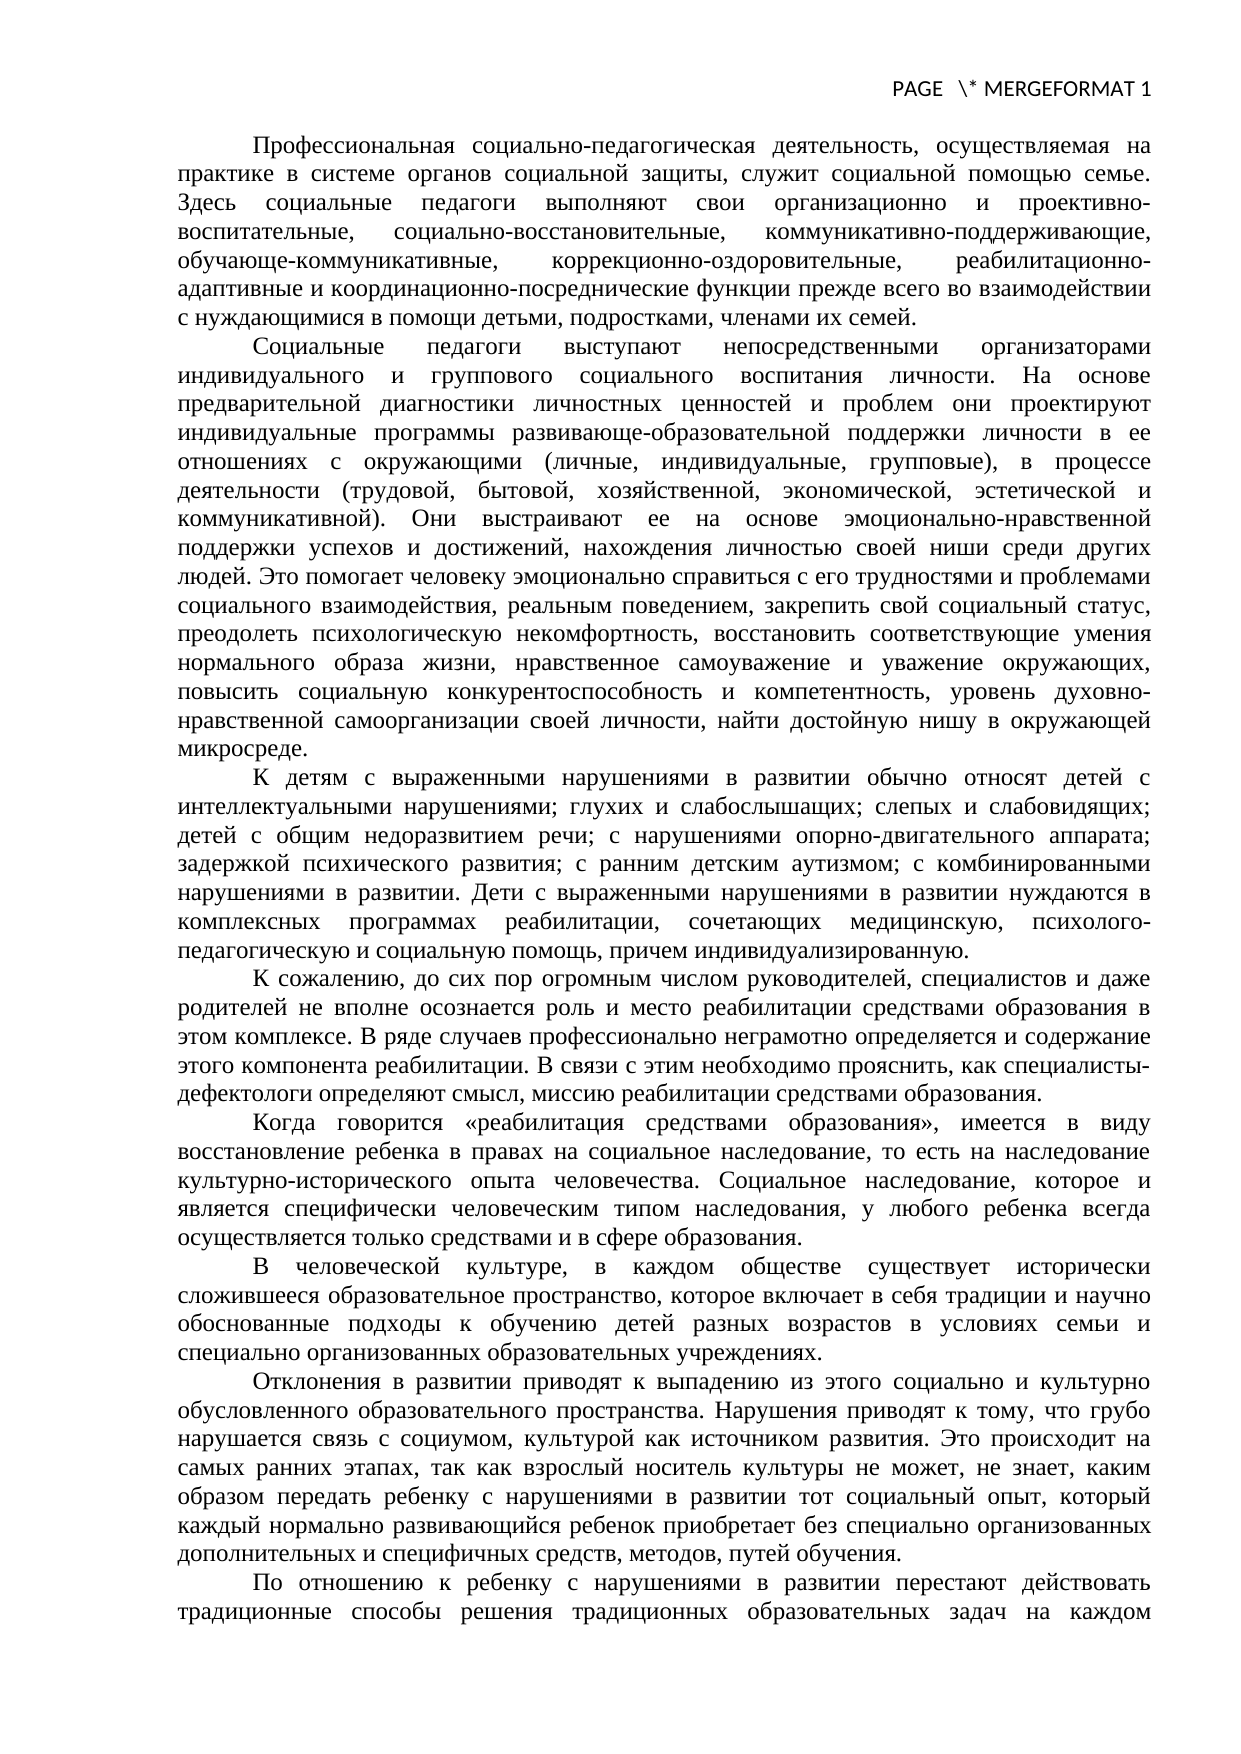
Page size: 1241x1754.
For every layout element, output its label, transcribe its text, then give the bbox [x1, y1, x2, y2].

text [177, 1567, 1152, 1625]
text Социальные педагоги выступают непосредственными организаторами индивидуального и группового социального воспитания личности. На основе предварительной диагностики личностных ценностей и проблем они проектируют индивидуальные программы развивающе-образовательной поддержки личности в ее отношениях с окружающими (личные, индивидуальные, групповые), в процессе деятельности (трудовой, бытовой, хозяйственной, экономической, эстетической и коммуникативной). Они выстраивают ее на основе эмоционально-нравственной поддержки успехов и достижений, нахождения личностью своей ниши среди других людей. Это помогает человеку эмоционально справиться с его трудностями и проблемами социального взаимодействия, реальным поведением, закрепить свой социальный статус, преодолеть психологическую некомфортность, восстановить соответствующие умения нормального образа жизни, нравственное самоуважение и уважение окружающих, повысить социальную конкурентоспособность и компетентность, уровень духовно-нравственной самоорганизации своей личности, найти достойную нишу в окружающей микросреде. [177, 331, 1152, 762]
text В человеческой культуре, в каждом обществе существует исторически сложившееся образовательное пространство, которое включает в себя традиции и научно обоснованные подходы к обучению детей разных возрастов в условиях семьи и специально организованных образовательных учреждениях. [177, 1251, 1152, 1366]
text К сожалению, до сих пор огромным числом руководителей, специалистов и даже родителей не вполне осознается роль и место реабилитации средствами образования в этом комплексе. В ряде случаев профессионально неграмотно определяется и содержание этого компонента реабилитации. В связи с этим необходимо прояснить, как специалисты-дефектологи определяют смысл, миссию реабилитации средствами образования. [177, 963, 1152, 1107]
text Отклонения в развитии приводят к выпадению из этого социально и культурно обусловленного образовательного пространства. Нарушения приводят к тому, что грубо нарушается связь с социумом, культурой как источником развития. Это происходит на самых ранних этапах, так как взрослый носитель культуры не может, не знает, каким образом передать ребенку с нарушениями в развитии тот социальный опыт, который каждый нормально развивающийся ребенок приобретает без специально организованных дополнительных и специфичных средств, методов, путей обучения. [177, 1366, 1152, 1567]
text Когда говорится «реабилитация средствами образования», имеется в виду восстановление ребенка в правах на социальное наследование, то есть на наследование культурно-исторического опыта человечества. Социальное наследование, которое и является специфически человеческим типом наследования, у любого ребенка всегда осуществляется только средствами и в сфере образования. [177, 1107, 1152, 1251]
text К детям с выраженными нарушениями в развитии обычно относят детей с интеллектуальными нарушениями; глухих и слабослышащих; слепых и слабовидящих; детей с общим недоразвитием речи; с нарушениями опорно-двигательного аппарата; задержкой психического развития; с ранним детским аутизмом; с комбинированными нарушениями в развитии. Дети с выраженными нарушениями в развитии нуждаются в комплексных программах реабилитации, сочетающих медицинскую, психолого-педагогическую и социальную помощь, причем индивидуализированную. [177, 762, 1152, 963]
text Профессиональная социально-педагогическая деятельность, осуществляемая на практике в системе органов социальной защиты, служит социальной помощью семье. Здесь социальные педагоги выполняют свои организационно и проективно-воспитательные, социально-восстановительные, коммуникативно-поддерживающие, обучающе-коммуникативные, коррекционно-оздоровительные, реабилитационно-адаптивные и координационно-посреднические функции прежде всего во взаимодействии с нуждающимися в помощи детьми, подростками, членами их семей. [177, 130, 1152, 331]
